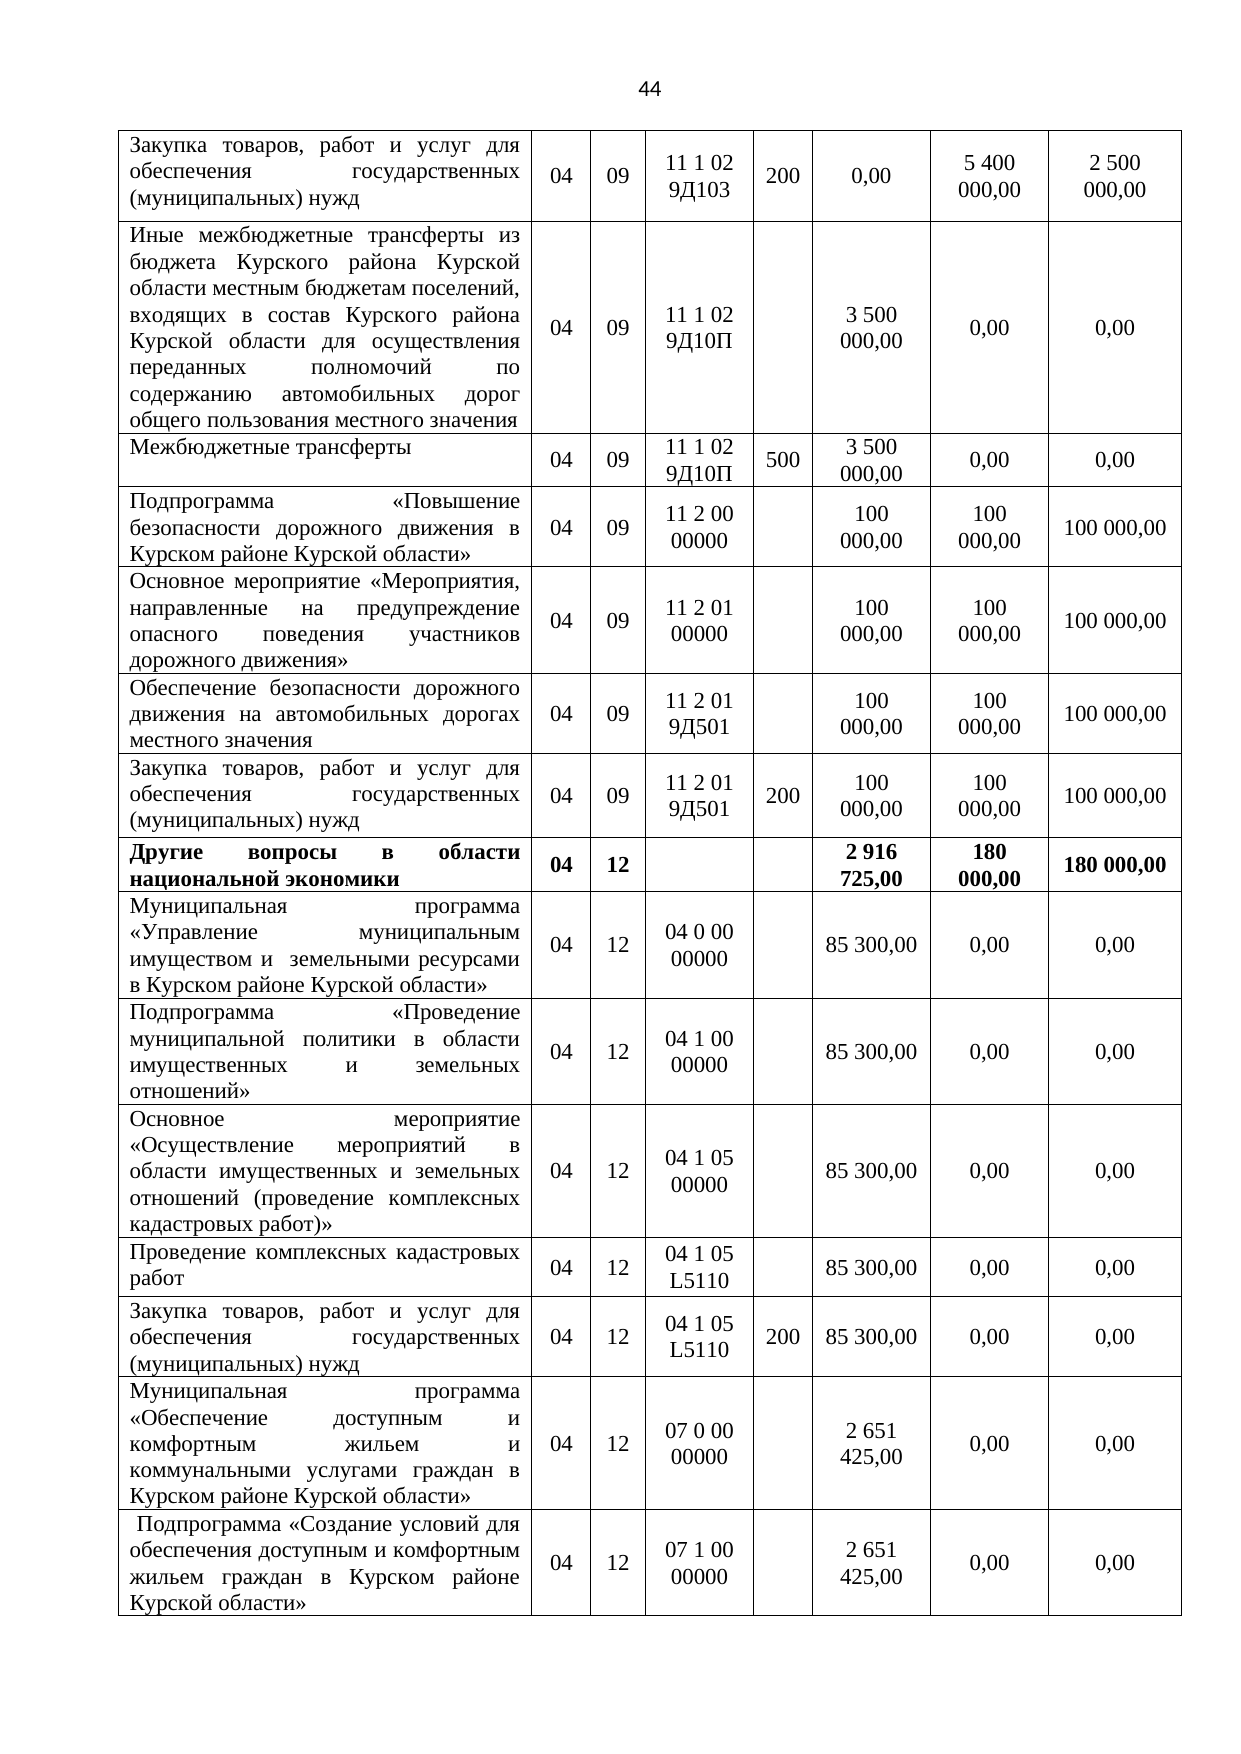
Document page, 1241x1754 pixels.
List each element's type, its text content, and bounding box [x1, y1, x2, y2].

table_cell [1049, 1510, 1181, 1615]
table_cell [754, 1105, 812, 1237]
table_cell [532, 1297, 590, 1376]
table_cell 04 [532, 222, 590, 432]
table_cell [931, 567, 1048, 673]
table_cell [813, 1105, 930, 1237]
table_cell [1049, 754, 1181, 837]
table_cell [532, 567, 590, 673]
table_cell 04 [532, 131, 590, 221]
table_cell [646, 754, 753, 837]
table_cell 09 [591, 222, 645, 432]
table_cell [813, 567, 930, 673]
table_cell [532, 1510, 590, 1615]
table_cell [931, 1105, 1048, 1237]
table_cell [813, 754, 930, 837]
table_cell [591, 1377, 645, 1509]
table_cell 500 [754, 434, 812, 486]
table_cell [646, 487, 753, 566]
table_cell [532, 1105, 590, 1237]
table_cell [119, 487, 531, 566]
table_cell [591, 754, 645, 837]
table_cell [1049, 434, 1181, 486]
table_cell 200 [754, 131, 812, 221]
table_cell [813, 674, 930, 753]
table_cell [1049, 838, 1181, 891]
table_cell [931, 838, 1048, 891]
table_cell 09 [591, 131, 645, 221]
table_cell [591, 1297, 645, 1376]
table_cell 11 1 02 9Д10П [646, 434, 753, 486]
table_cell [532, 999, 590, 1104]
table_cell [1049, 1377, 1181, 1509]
table_cell 04 [532, 434, 590, 486]
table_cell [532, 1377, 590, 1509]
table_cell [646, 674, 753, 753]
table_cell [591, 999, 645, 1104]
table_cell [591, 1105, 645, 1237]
table_cell Межбюджетные трансферты [119, 434, 531, 486]
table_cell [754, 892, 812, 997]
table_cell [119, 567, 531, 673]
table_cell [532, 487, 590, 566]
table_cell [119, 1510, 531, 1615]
table_cell 3 500 000,00 [813, 434, 930, 486]
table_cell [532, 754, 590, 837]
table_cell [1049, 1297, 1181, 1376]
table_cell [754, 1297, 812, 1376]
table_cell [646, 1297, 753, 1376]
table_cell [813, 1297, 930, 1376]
table_cell Закупка товаров, работ и услуг для обеспечения государственных (муниципальных) нужд [119, 131, 531, 221]
table_cell [754, 222, 812, 432]
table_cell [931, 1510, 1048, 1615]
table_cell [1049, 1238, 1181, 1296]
table_cell 11 1 02 9Д103 [646, 131, 753, 221]
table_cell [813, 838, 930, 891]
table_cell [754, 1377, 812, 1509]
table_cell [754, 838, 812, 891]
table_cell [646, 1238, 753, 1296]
table_cell 0,00 [931, 222, 1048, 432]
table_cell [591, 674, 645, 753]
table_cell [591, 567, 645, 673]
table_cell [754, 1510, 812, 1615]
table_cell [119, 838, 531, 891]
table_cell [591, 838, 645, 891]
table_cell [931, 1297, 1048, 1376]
table_cell 0,00 [813, 131, 930, 221]
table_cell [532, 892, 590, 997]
table_cell 3 500 000,00 [813, 222, 930, 432]
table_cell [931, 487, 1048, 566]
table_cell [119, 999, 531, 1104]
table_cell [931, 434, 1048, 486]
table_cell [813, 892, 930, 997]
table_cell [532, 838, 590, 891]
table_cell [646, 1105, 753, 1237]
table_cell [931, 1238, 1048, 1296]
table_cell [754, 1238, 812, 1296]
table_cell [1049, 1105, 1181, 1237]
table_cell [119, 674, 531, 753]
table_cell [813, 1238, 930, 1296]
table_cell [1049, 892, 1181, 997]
table_cell 11 1 02 9Д10П [646, 222, 753, 432]
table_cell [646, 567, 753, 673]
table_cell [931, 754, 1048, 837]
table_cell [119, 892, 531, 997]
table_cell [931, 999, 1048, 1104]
table_cell 2 500 000,00 [1049, 131, 1181, 221]
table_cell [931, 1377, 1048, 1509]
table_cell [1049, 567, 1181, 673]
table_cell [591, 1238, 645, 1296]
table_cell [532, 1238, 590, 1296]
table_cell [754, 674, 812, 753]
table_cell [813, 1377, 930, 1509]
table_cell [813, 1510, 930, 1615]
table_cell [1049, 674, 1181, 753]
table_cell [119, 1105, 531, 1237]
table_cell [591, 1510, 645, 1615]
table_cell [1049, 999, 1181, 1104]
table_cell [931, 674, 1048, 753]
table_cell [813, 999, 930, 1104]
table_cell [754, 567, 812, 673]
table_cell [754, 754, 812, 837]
table_cell 5 400 000,00 [931, 131, 1048, 221]
table_cell 09 [591, 434, 645, 486]
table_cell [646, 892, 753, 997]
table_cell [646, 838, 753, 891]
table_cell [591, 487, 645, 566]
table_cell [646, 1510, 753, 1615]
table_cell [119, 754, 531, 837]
table_cell Иные межбюджетные трансферты из бюджета Курского района Курской области местным бюджетам поселений, входящих в состав Курского района Курской области для осуществления переданных полномочий по содержанию автомобильных дорог общего пользования местного значения [119, 222, 531, 432]
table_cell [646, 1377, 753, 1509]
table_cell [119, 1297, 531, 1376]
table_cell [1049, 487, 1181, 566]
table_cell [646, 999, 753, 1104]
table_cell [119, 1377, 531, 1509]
table_cell 0,00 [1049, 222, 1181, 432]
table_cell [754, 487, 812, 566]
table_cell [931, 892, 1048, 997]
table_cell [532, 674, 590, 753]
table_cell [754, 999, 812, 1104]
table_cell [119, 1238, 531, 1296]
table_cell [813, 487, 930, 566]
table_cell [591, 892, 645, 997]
